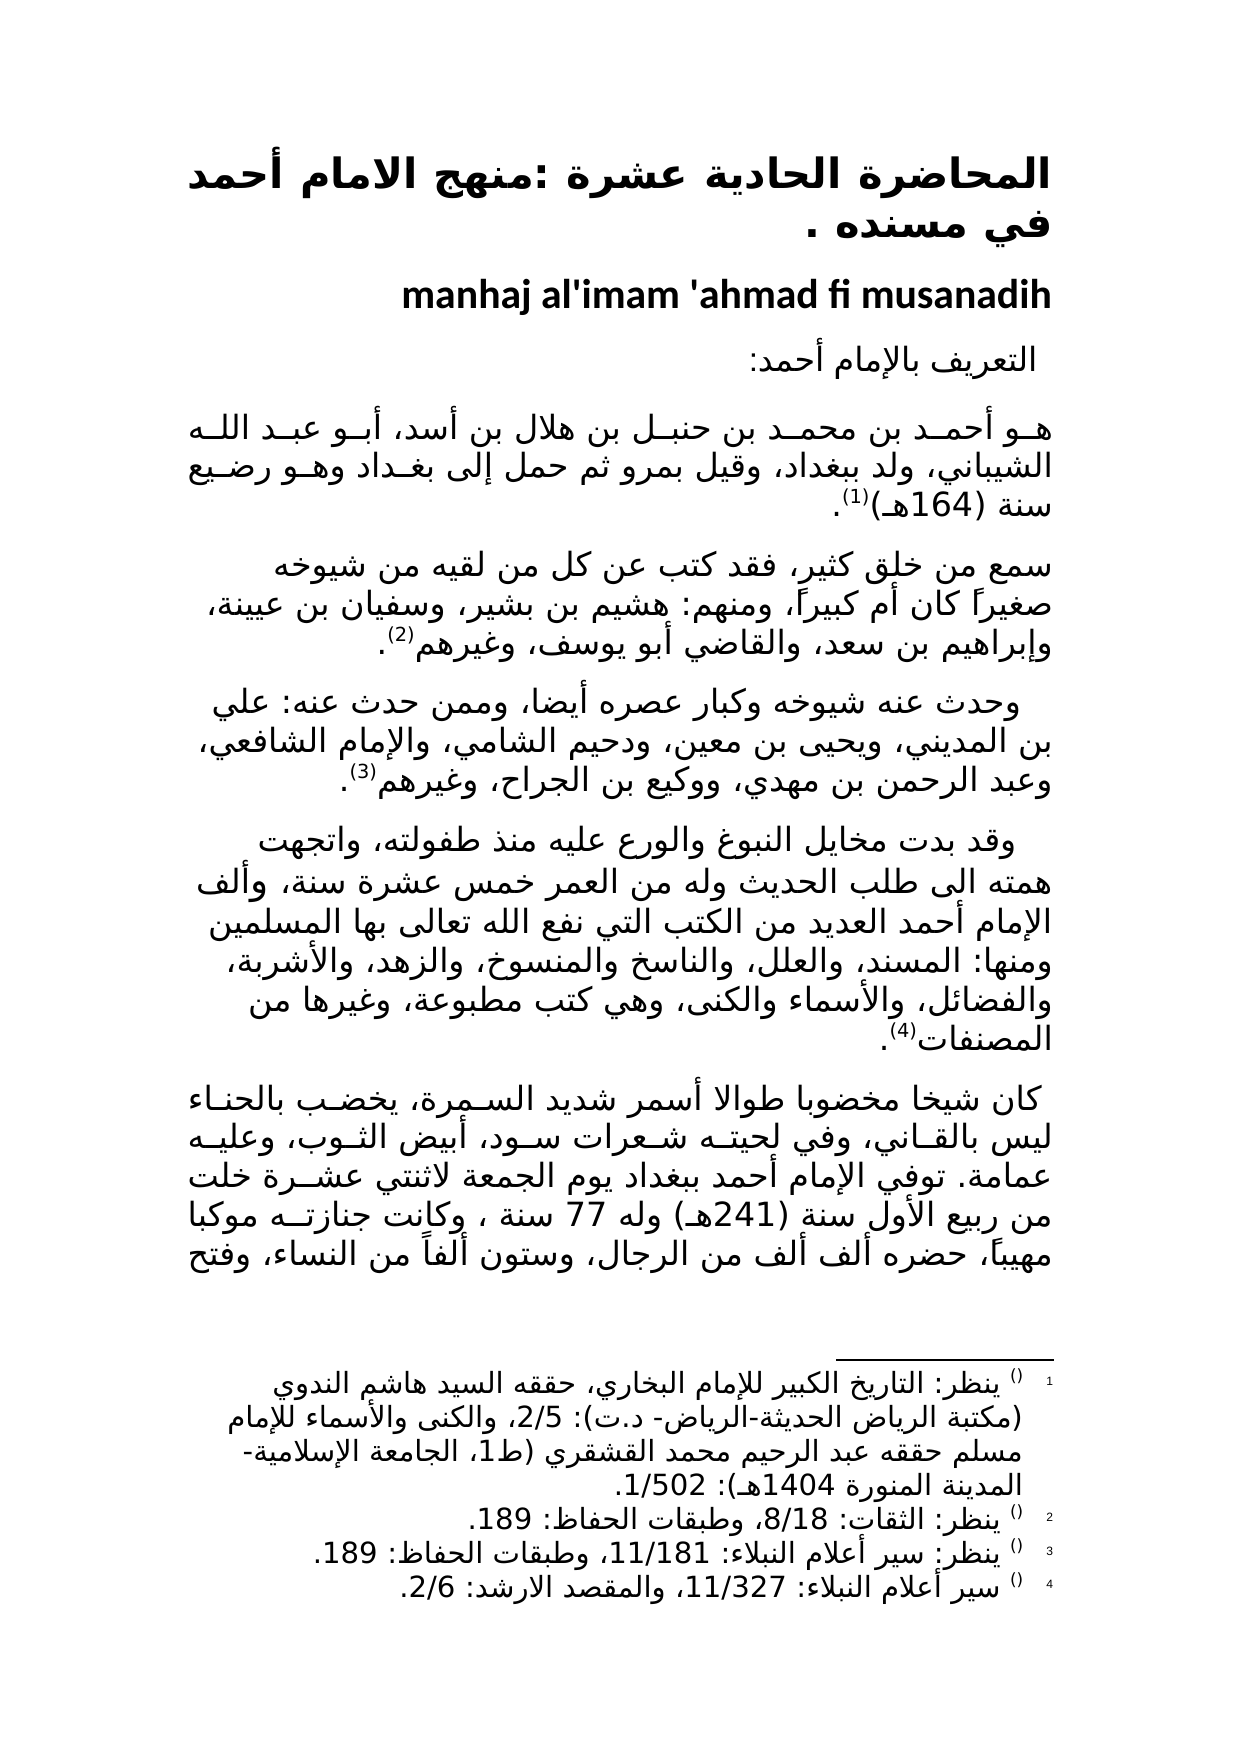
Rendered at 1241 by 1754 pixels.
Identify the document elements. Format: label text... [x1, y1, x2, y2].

text وقد بدت مخايل النبوغ والورع عليه منذ طفولته، واتجهت همته الى طلب الحديث وله من العمر خمس عشرة سنة، وألف الإمام أحمد العديد من الكتب التي نفع الله تعالى بها المسلمين ومنها: المسند، والعلل، والناسخ والمنسوخ، والزهد، والأشربة، والفضائل، والأسماء والكنى، وهي كتب مطبوعة، وغيرها من المصنفات(). [187, 820, 1053, 1058]
text المحاضرة الحادية عشرة :منهج الامام أحمد في مسنده . [187, 150, 1053, 247]
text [187, 1079, 1053, 1273]
text هو أحمد بن محمد بن حنبل بن هلال بن أسد، أبو عبد الله الشيباني، ولد ببغداد، وقيل بمرو ثم حمل إلى بغداد وهو رضيع سنة (164هـ)(). [187, 408, 1053, 525]
text manhaj al'imam 'ahmad fi musanadih [187, 268, 1053, 319]
text وحدث عنه شيوخه وكبار عصره أيضا، وممن حدث عنه: علي بن المديني، ويحيى بن معين، ودحيم الشامي، والإمام الشافعي، وعبد الرحمن بن مهدي، ووكيع بن الجراح، وغيرهم(). [187, 683, 1053, 799]
text التعريف بالإمام أحمد: [187, 339, 1053, 378]
text سمع من خلق كثير، فقد كتب عن كل من لقيه من شيوخه صغيراً كان أم كبيراً، ومنهم: هشيم بن بشير، وسفيان بن عيينة، وإبراهيم بن سعد، والقاضي أبو يوسف، وغيرهم(). [187, 546, 1053, 662]
